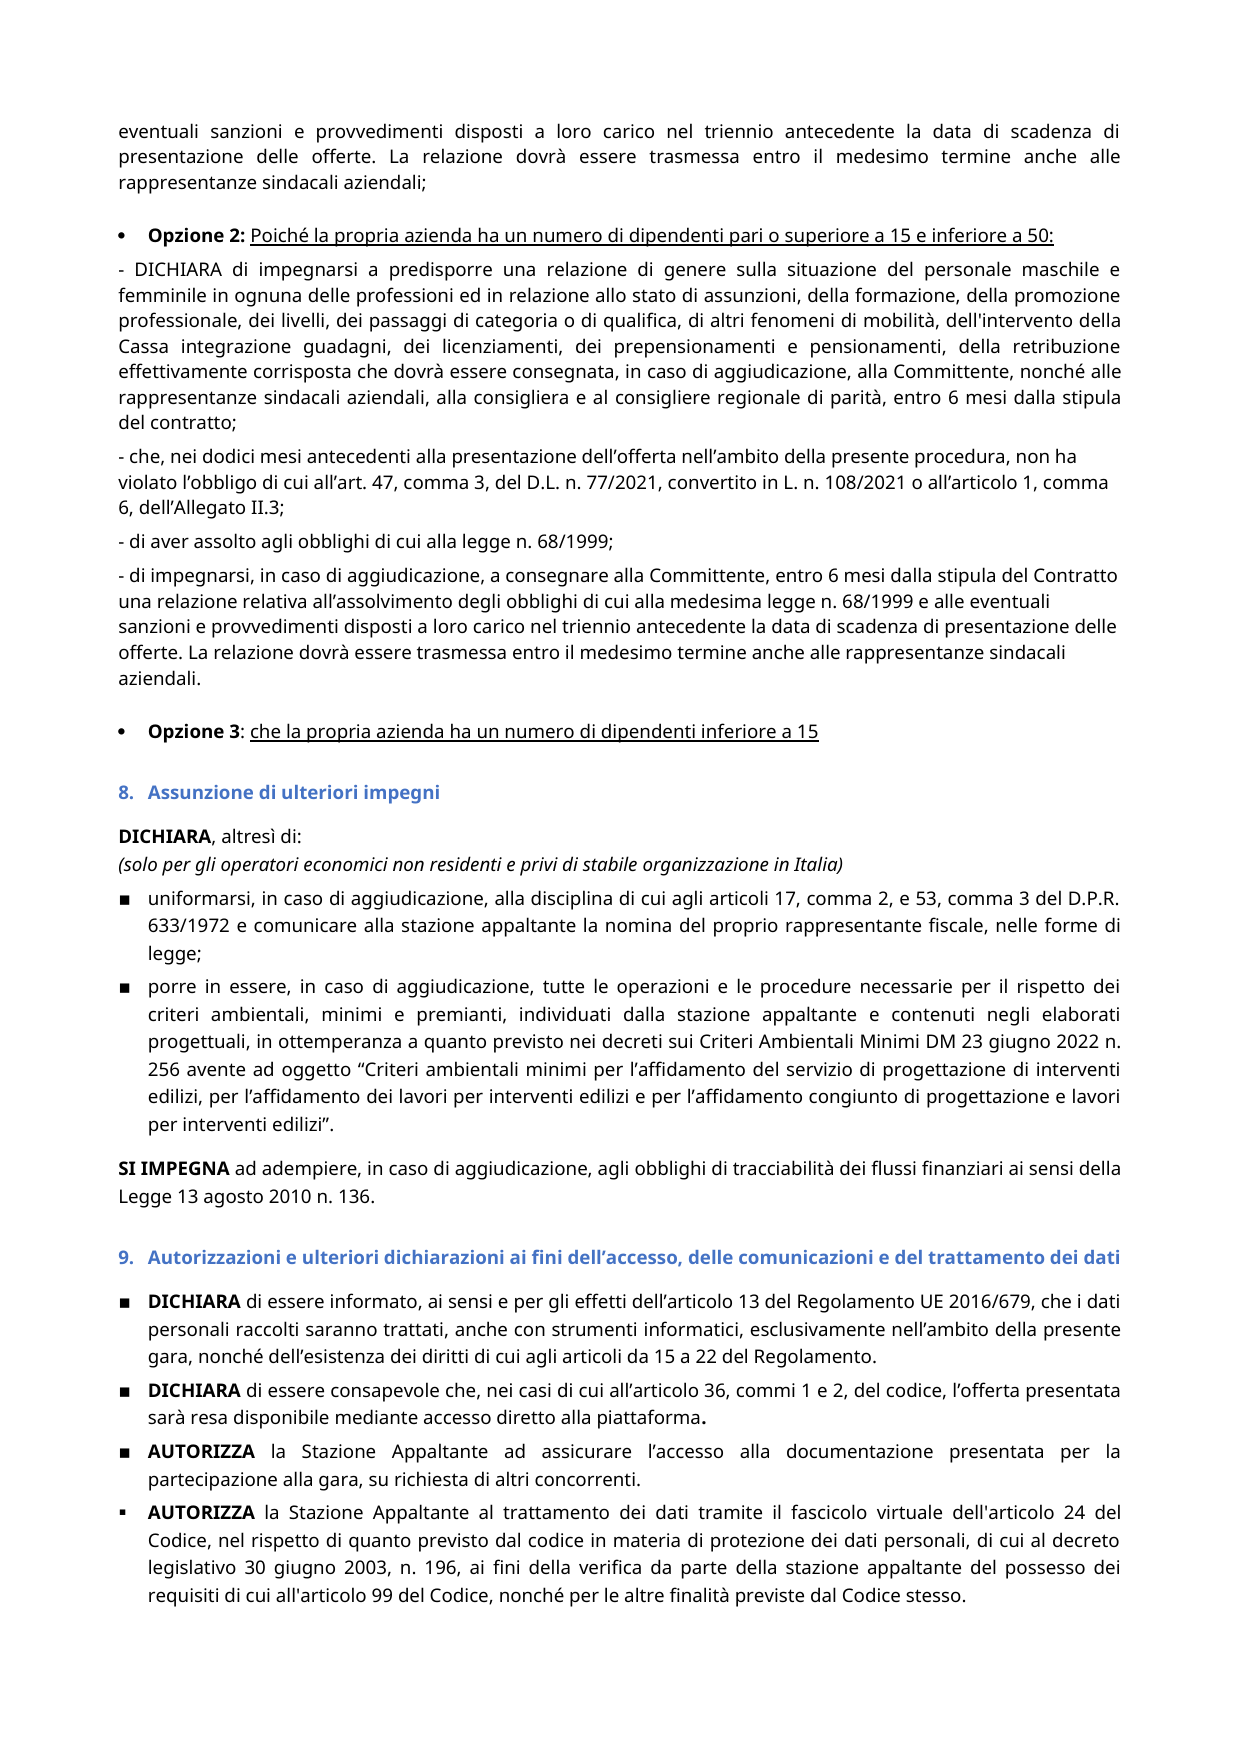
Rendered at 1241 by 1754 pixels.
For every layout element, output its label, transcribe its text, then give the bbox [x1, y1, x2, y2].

text - di impegnarsi, in caso di aggiudicazione, a consegnare alla Committente, entro 6 mesi dalla stipula del Contratto una relazione relativa all’assolvimento degli obblighi di cui alla medesima legge n. 68/1999 e alle eventuali sanzioni e provvedimenti disposti a loro carico nel triennio antecedente la data di scadenza di presentazione delle offerte. La relazione dovrà essere trasmessa entro il medesimo termine anche alle rappresentanze sindacali aziendali. [118, 563, 1122, 690]
text ▪ DICHIARA di essere consapevole che, nei casi di cui all’articolo 36, commi 1 e 2, del codice, l’offerta presentata sarà resa disponibile mediante accesso diretto alla piattaforma. [118, 1377, 1122, 1430]
list Opzione 2: Poiché la propria azienda ha un numero di dipendenti pari o superiore a 15 e inferiore a 50: [118, 223, 1122, 248]
text - che, nei dodici mesi antecedenti alla presentazione dell’offerta nell’ambito della presente procedura, non ha violato l’obbligo di cui all’art. 47, comma 3, del D.L. n. 77/2021, convertito in L. n. 108/2021 o all’articolo 1, comma 6, dell’Allegato II.3; [118, 444, 1122, 520]
text ▪ AUTORIZZA la Stazione Appaltante ad assicurare l’accesso alla documentazione presentata per la partecipazione alla gara, su richiesta di altri concorrenti. [118, 1438, 1122, 1491]
list Assunzione di ulteriori impegni [118, 780, 1122, 805]
text SI IMPEGNA ad adempiere, in caso di aggiudicazione, agli obblighi di tracciabilità dei flussi finanziari ai sensi della Legge 13 agosto 2010 n. 136. [118, 1156, 1122, 1208]
text ▪ DICHIARA di essere informato, ai sensi e per gli effetti dell’articolo 13 del Regolamento UE 2016/679, che i dati personali raccolti saranno trattati, anche con strumenti informatici, esclusivamente nell’ambito della presente gara, nonché dell’esistenza dei diritti di cui agli articoli da 15 a 22 del Regolamento. [118, 1288, 1122, 1369]
text - DICHIARA di impegnarsi a predisporre una relazione di genere sulla situazione del personale maschile e femminile in ognuna delle professioni ed in relazione allo stato di assunzioni, della formazione, della promozione professionale, dei livelli, dei passaggi di categoria o di qualifica, di altri fenomeni di mobilità, dell'intervento della Cassa integrazione guadagni, dei licenziamenti, dei prepensionamenti e pensionamenti, della retribuzione effettivamente corrisposta che dovrà essere consegnata, in caso di aggiudicazione, alla Committente, nonché alle rappresentanze sindacali aziendali, alla consigliera e al consigliere regionale di parità, entro 6 mesi dalla stipula del contratto; [118, 256, 1122, 435]
list AUTORIZZA la Stazione Appaltante al trattamento dei dati tramite il fascicolo virtuale dell'articolo 24 del Codice, nel rispetto di quanto previsto dal codice in materia di protezione dei dati personali, di cui al decreto legislativo 30 giugno 2003, n. 196, ai fini della verifica da parte della stazione appaltante del possesso dei requisiti di cui all'articolo 99 del Codice, nonché per le altre finalità previste dal Codice stesso. [118, 1500, 1122, 1608]
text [118, 118, 1122, 195]
text (solo per gli operatori economici non residenti e privi di stabile organizzazione in Italia) [118, 851, 1122, 877]
text ▪ uniformarsi, in caso di aggiudicazione, alla disciplina di cui agli articoli 17, comma 2, e 53, comma 3 del D.P.R. 633/1972 e comunicare alla stazione appaltante la nomina del proprio rappresentante fiscale, nelle forme di legge; [118, 885, 1122, 966]
list Autorizzazioni e ulteriori dichiarazioni ai fini dell’accesso, delle comunicazioni e del trattamento dei dati [118, 1244, 1122, 1270]
text DICHIARA, altresì di: [118, 824, 1122, 849]
list Opzione 3: che la propria azienda ha un numero di dipendenti inferiore a 15 [118, 718, 1122, 744]
text ▪ porre in essere, in caso di aggiudicazione, tutte le operazioni e le procedure necessarie per il rispetto dei criteri ambientali, minimi e premianti, individuati dalla stazione appaltante e contenuti negli elaborati progettuali, in ottemperanza a quanto previsto nei decreti sui Criteri Ambientali Minimi DM 23 giugno 2022 n. 256 avente ad oggetto “Criteri ambientali minimi per l’affidamento del servizio di progettazione di interventi edilizi, per l’affidamento dei lavori per interventi edilizi e per l’affidamento congiunto di progettazione e lavori per interventi edilizi”. [118, 974, 1122, 1137]
text - di aver assolto agli obblighi di cui alla legge n. 68/1999; [118, 529, 1122, 554]
